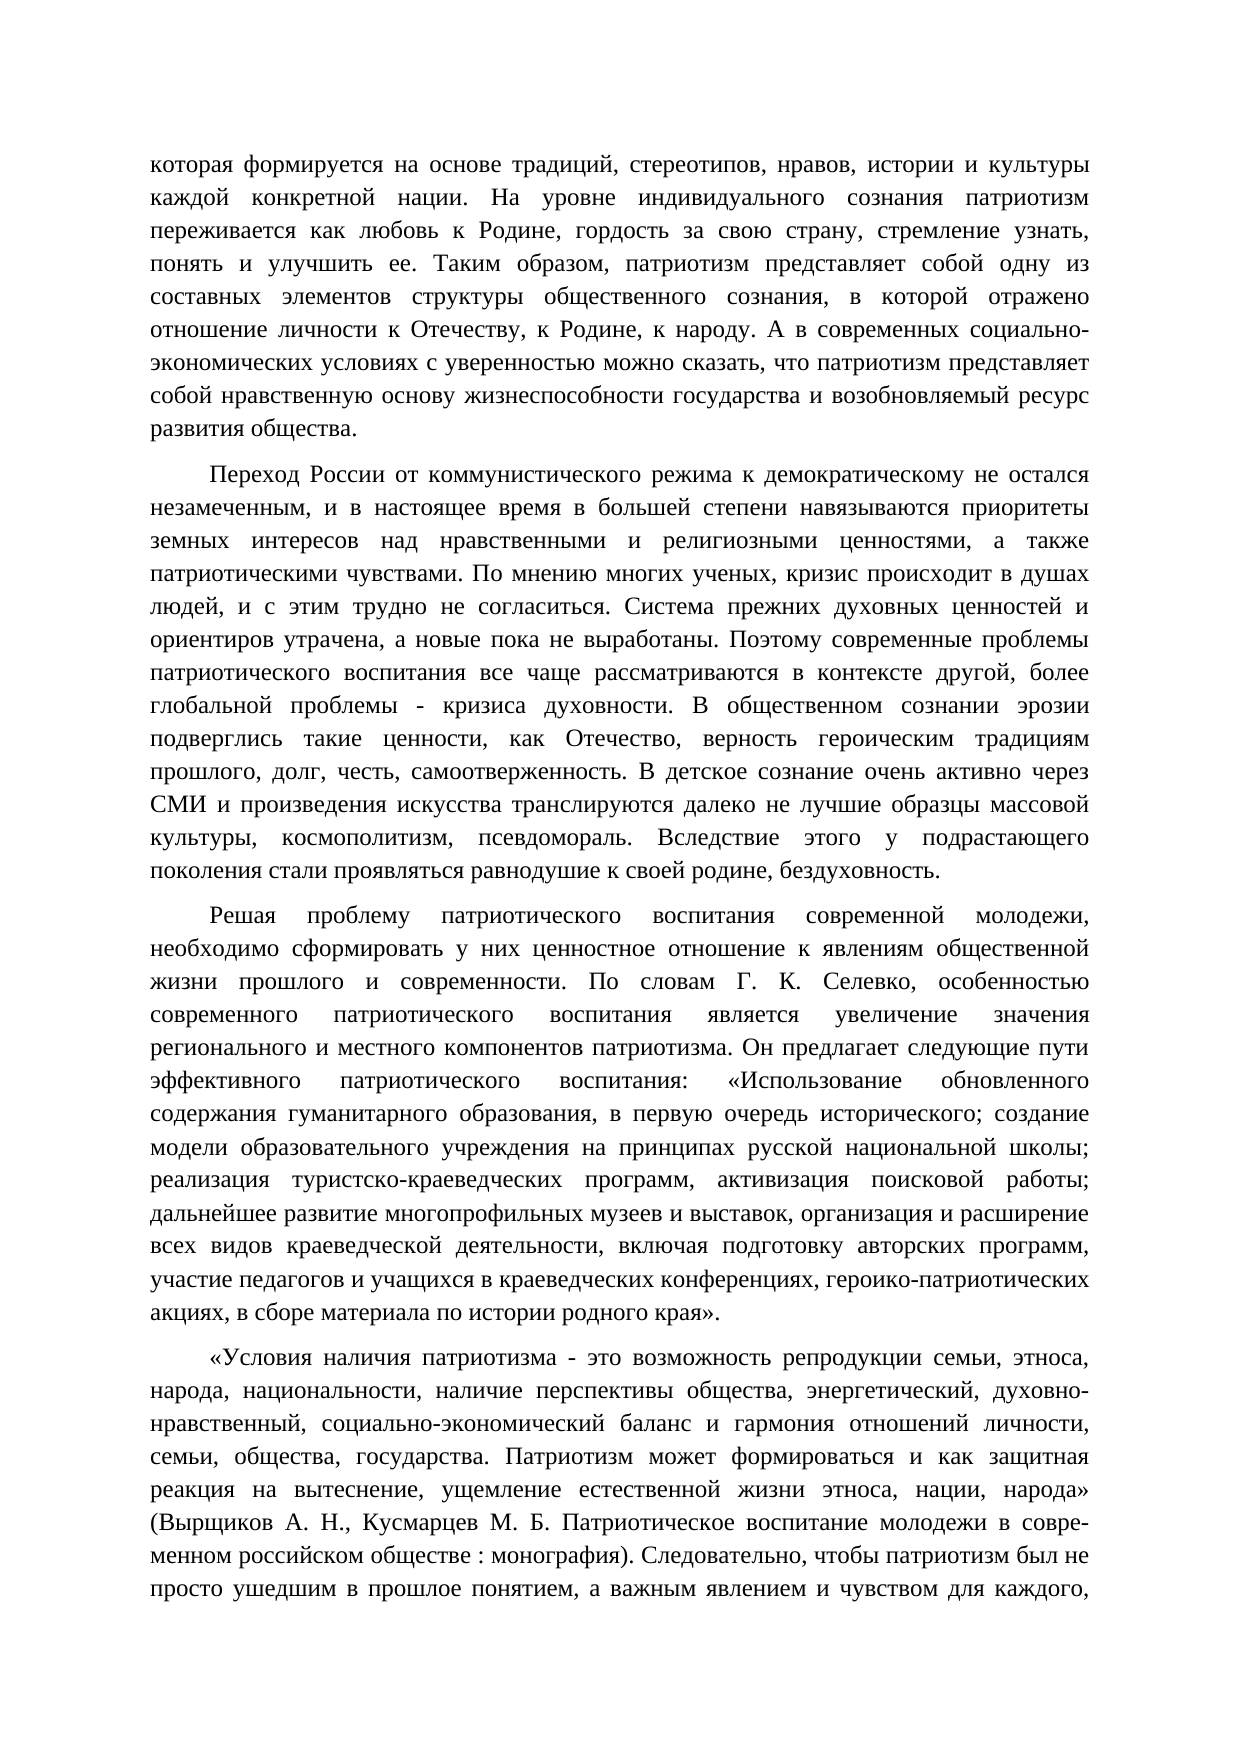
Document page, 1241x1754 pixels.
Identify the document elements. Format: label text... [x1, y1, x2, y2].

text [150, 1342, 1090, 1602]
text Переход России от коммунистического режима к демократическому не остался незамеченным, и в настоящее время в большей степени навязываются приоритеты земных интересов над нравственными и религиозными ценностями, а также патриотическими чувствами. По мнению многих ученых, кризис происходит в душах людей, и с этим трудно не согласиться. Система прежних духовных ценностей и ориентиров утрачена, а новые пока не выработаны. Поэтому современные проблемы патриотического воспитания все чаще рассматриваются в контексте другой, более глобальной проблемы - кризиса духовности. В общественном сознании эрозии подверглись такие ценности, как Отечество, верность героическим традициям прошлого, долг, честь, самоотверженность. В детское сознание очень активно через СМИ и произведения искусства транслируются далеко не лучшие образцы массовой культуры, космополитизм, псевдомораль. Вследствие этого у подрастающего поколения стали проявляться равнодушие к своей родине, бездуховность. [150, 459, 1090, 884]
text Решая проблему патриотического воспитания современной молодежи, необходимо сформировать у них ценностное отношение к явлениям общественной жизни прошлого и современности. По словам Г. К. Селевко, особенностью современного патриотического воспитания является увеличение значения регионального и местного компонентов патриотизма. Он предлагает следующие пути эффективного патриотического воспитания: «Использование обновленного содержания гуманитарного образования, в первую очередь исторического; создание модели образовательного учреждения на принципах русской национальной школы; реализация туристско-краеведческих программ, активизация поисковой работы; дальнейшее развитие многопрофильных музеев и выставок, организация и расширение всех видов краеведческой деятельности, включая подготовку авторских программ, участие педагогов и учащихся в краеведческих конференциях, героико-патриотических акциях, в сборе материала по истории родного края». [150, 900, 1090, 1325]
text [150, 149, 1090, 442]
